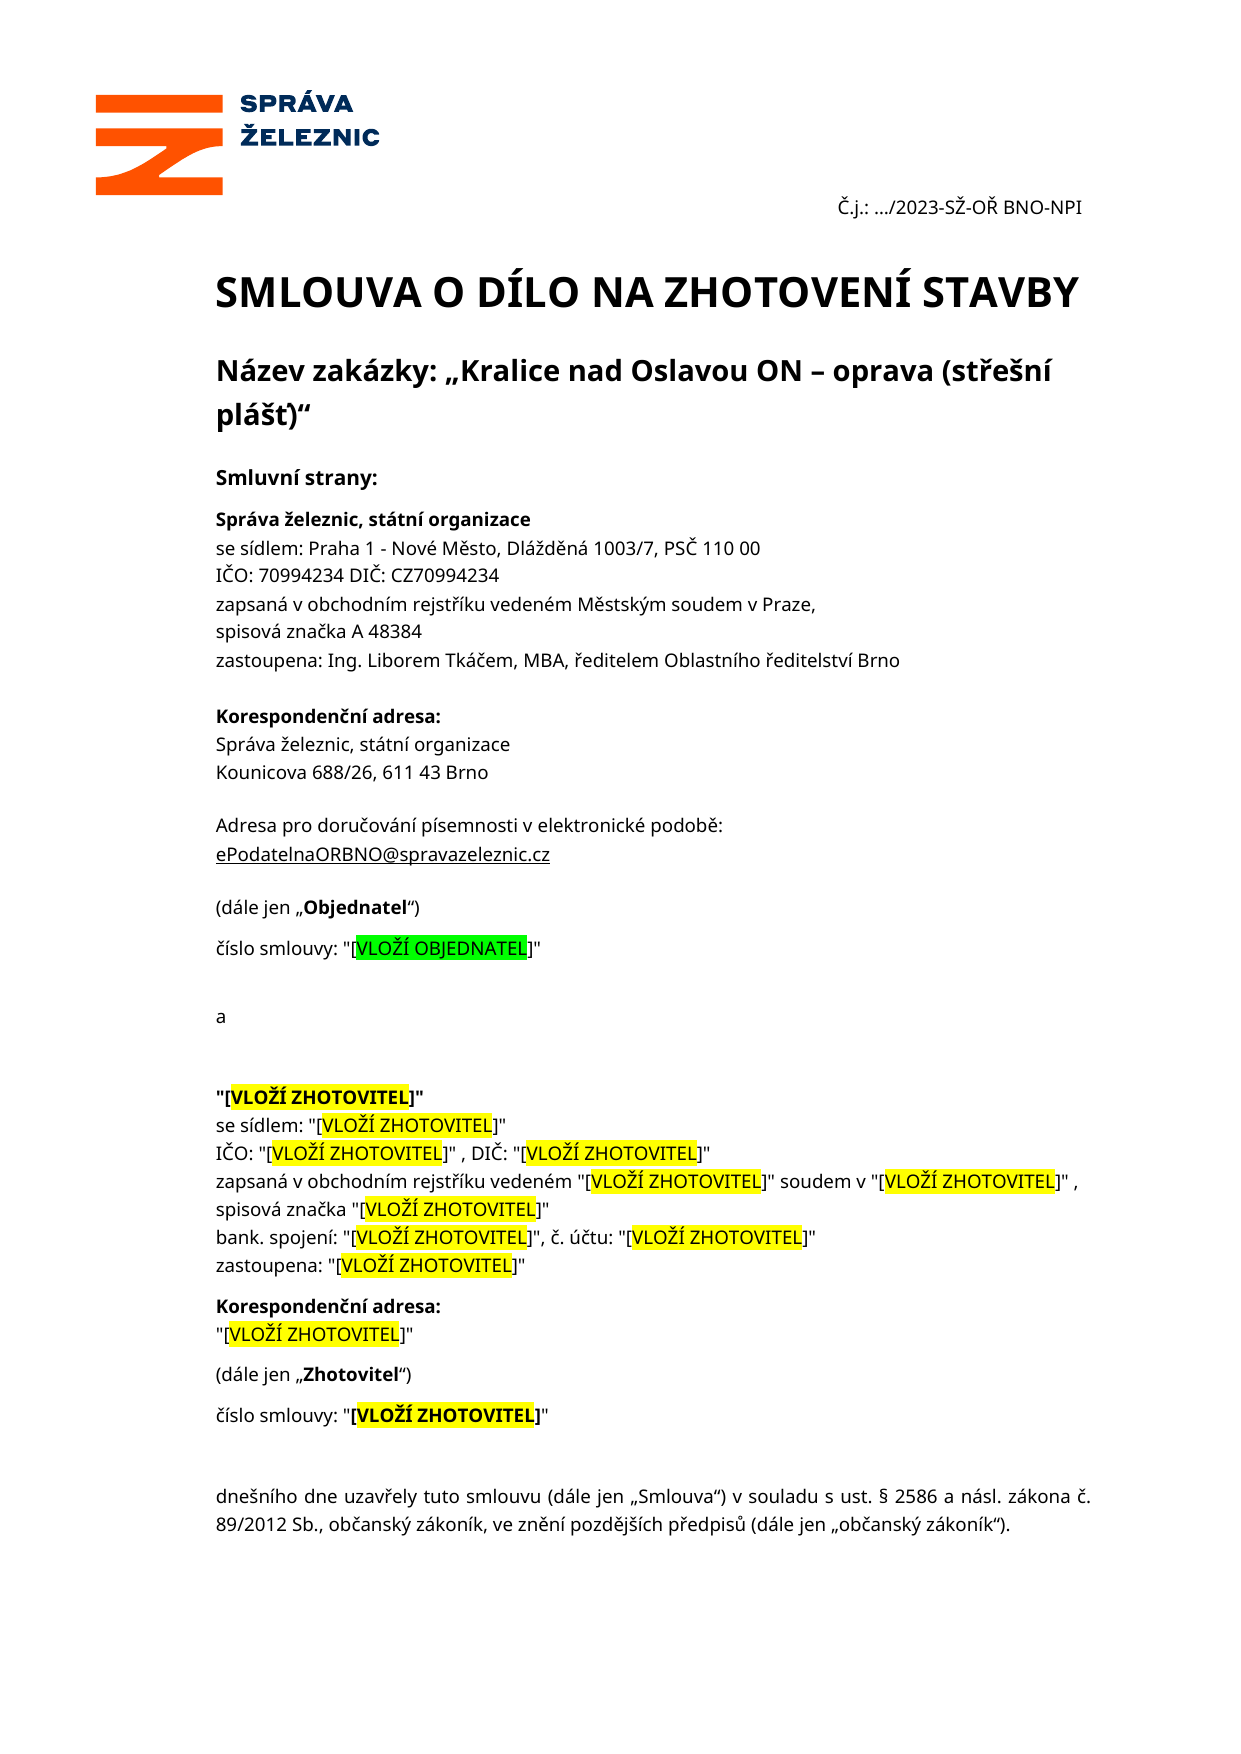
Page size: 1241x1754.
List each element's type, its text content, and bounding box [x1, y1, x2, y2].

text spisová značka "[VLOŽÍ ZHOTOVITEL]" [536, 1196, 1093, 1222]
text číslo smlouvy: "[VLOŽÍ OBJEDNATEL]" [527, 935, 1093, 960]
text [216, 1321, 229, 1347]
text číslo smlouvy: "[VLOŽÍ ZHOTOVITEL]" [534, 1402, 1093, 1428]
text Kounicova 688/26, 611 43 Brno [216, 759, 1093, 784]
text Korespondenční adresa: [216, 1293, 1093, 1318]
text číslo smlouvy: "[VLOŽÍ ZHOTOVITEL]" [216, 1402, 357, 1428]
text ePodatelnaORBNO@spravazeleznic.cz [216, 841, 1093, 867]
text spisová značka "[VLOŽÍ ZHOTOVITEL]" [216, 1196, 365, 1222]
text zastoupena: "[VLOŽÍ ZHOTOVITEL]" [216, 1252, 1093, 1278]
text číslo smlouvy: "[VLOŽÍ OBJEDNATEL]" [216, 935, 356, 960]
text Správa železnic, státní organizace [216, 507, 1093, 532]
text zapsaná v obchodním rejstříku vedeném "[VLOŽÍ ZHOTOVITEL]" soudem v "[VLOŽÍ ZHOTOVITEL]" , [216, 1168, 1093, 1194]
text se sídlem: "[VLOŽÍ ZHOTOVITEL]" [216, 1112, 1093, 1138]
text se sídlem: Praha 1 - Nové Město, Dlážděná 1003/7, PSČ 110 00 [216, 535, 1093, 560]
text "[VLOŽÍ ZHOTOVITEL]" [409, 1084, 1093, 1110]
text zapsaná v obchodním rejstříku vedeném Městským soudem v Praze, [216, 591, 1093, 616]
text Adresa pro doručování písemnosti v elektronické podobě: [216, 812, 1093, 837]
text Smluvní strany: [216, 463, 1093, 491]
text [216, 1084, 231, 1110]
text Správa železnic, státní organizace [216, 731, 1093, 756]
text spisová značka A 48384 [216, 619, 1093, 644]
text zastoupena: Ing. Liborem Tkáčem, MBA, ředitelem Oblastního ředitelství Brno [216, 647, 1093, 672]
text IČO: 70994234 DIČ: CZ70994234 [216, 563, 1093, 588]
text "[VLOŽÍ ZHOTOVITEL]" [399, 1321, 1093, 1347]
text Korespondenční adresa: [216, 703, 1093, 728]
text bank. spojení: "[VLOŽÍ ZHOTOVITEL]", č. účtu: "[VLOŽÍ ZHOTOVITEL]" [216, 1224, 1093, 1250]
text SMLOUVA O DÍLO NA ZHOTOVENÍ STAVBY [216, 263, 1093, 320]
text dnešního dne uzavřely tuto smlouvu (dále jen „Smlouva“) v souladu s ust. § 2586 a násl. zákona č. 89/2012 Sb., občanský zákoník, ve znění pozdějších předpisů (dále jen „občanský zákoník“). [216, 1483, 1093, 1537]
text IČO: "[VLOŽÍ ZHOTOVITEL]" , DIČ: "[VLOŽÍ ZHOTOVITEL]" [697, 1140, 1093, 1166]
text (dále jen „Zhotovitel“) [216, 1362, 1093, 1387]
text a [216, 1003, 1093, 1029]
text (dále jen „Objednatel“) [216, 894, 1093, 920]
text Název zakázky: „Kralice nad Oslavou ON – oprava (střešní plášť)“ [216, 351, 1093, 434]
